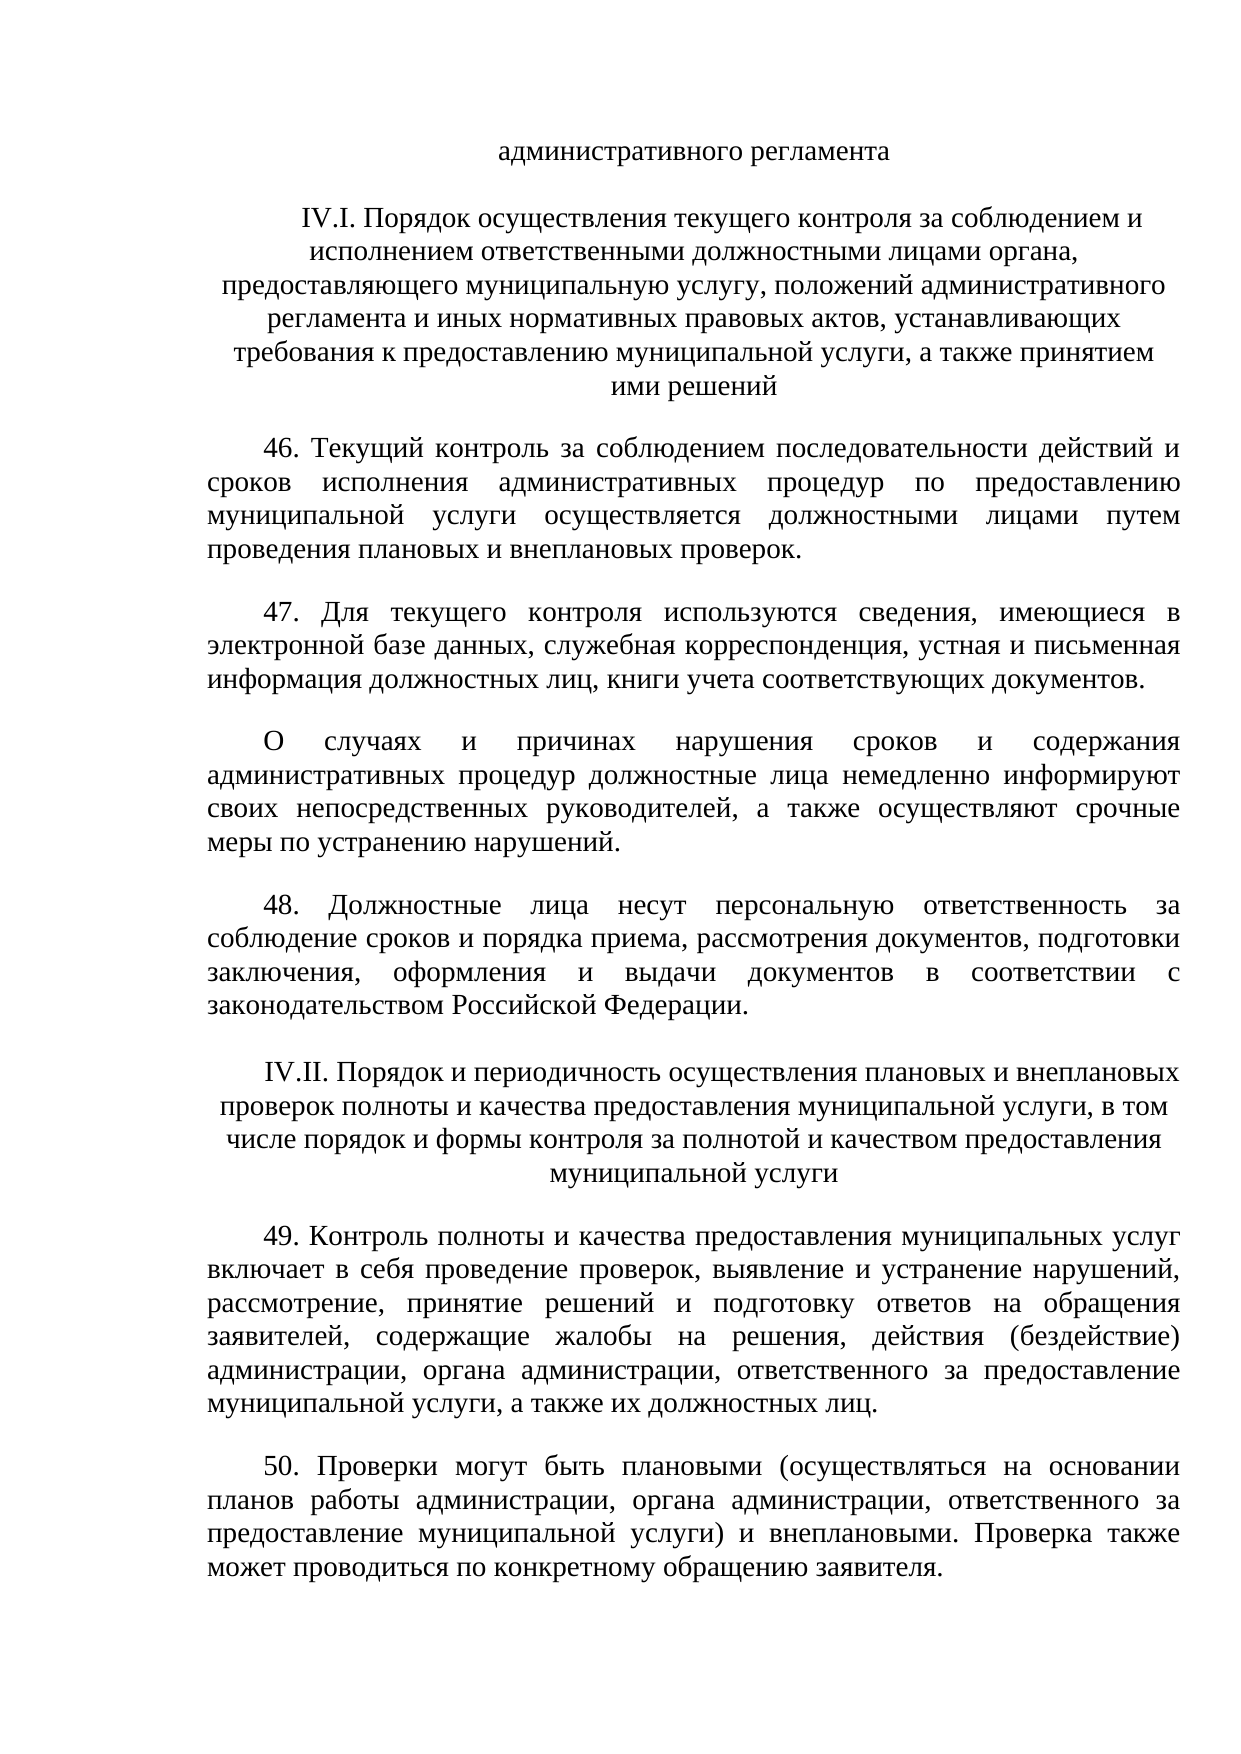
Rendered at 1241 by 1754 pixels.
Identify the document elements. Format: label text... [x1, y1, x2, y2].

text IV.II. Порядок и периодичность осуществления плановых и внеплановых проверок полноты и качества предоставления муниципальной услуги, в том числе порядок и формы контроля за полнотой и качеством предоставления муниципальной услуги [207, 1054, 1181, 1189]
text О случаях и причинах нарушения сроков и содержания административных процедур должностные лица немедленно информируют своих непосредственных руководителей, а также осуществляют срочные меры по устранению нарушений. [207, 723, 1181, 858]
text 49. Контроль полноты и качества предоставления муниципальных услуг включает в себя проведение проверок, выявление и устранение нарушений, рассмотрение, принятие решений и подготовку ответов на обращения заявителей, содержащие жалобы на решения, действия (бездействие) администрации, органа администрации, ответственного за предоставление муниципальной услуги, а также их должностных лиц. [207, 1218, 1181, 1419]
text административного регламента [207, 133, 1181, 166]
text 46. Текущий контроль за соблюдением последовательности действий и сроков исполнения административных процедур по предоставлению муниципальной услуги осуществляется должностными лицами путем проведения плановых и внеплановых проверок. [207, 430, 1181, 564]
text 50. Проверки могут быть плановыми (осуществляться на основании планов работы администрации, органа администрации, ответственного за предоставление муниципальной услуги) и внеплановыми. Проверка также может проводиться по конкретному обращению заявителя. [207, 1448, 1181, 1582]
text 48. Должностные лица несут персональную ответственность за соблюдение сроков и порядка приема, рассмотрения документов, подготовки заключения, оформления и выдачи документов в соответствии с законодательством Российской Федерации. [207, 887, 1181, 1021]
text IV.I. Порядок осуществления текущего контроля за соблюдением и исполнением ответственными должностными лицами органа, предоставляющего муниципальную услугу, положений административного регламента и иных нормативных правовых актов, устанавливающих требования к предоставлению муниципальной услуги, а также принятием ими решений [207, 200, 1181, 401]
text 47. Для текущего контроля используются сведения, имеющиеся в электронной базе данных, служебная корреспонденция, устная и письменная информация должностных лиц, книги учета соответствующих документов. [207, 594, 1181, 694]
